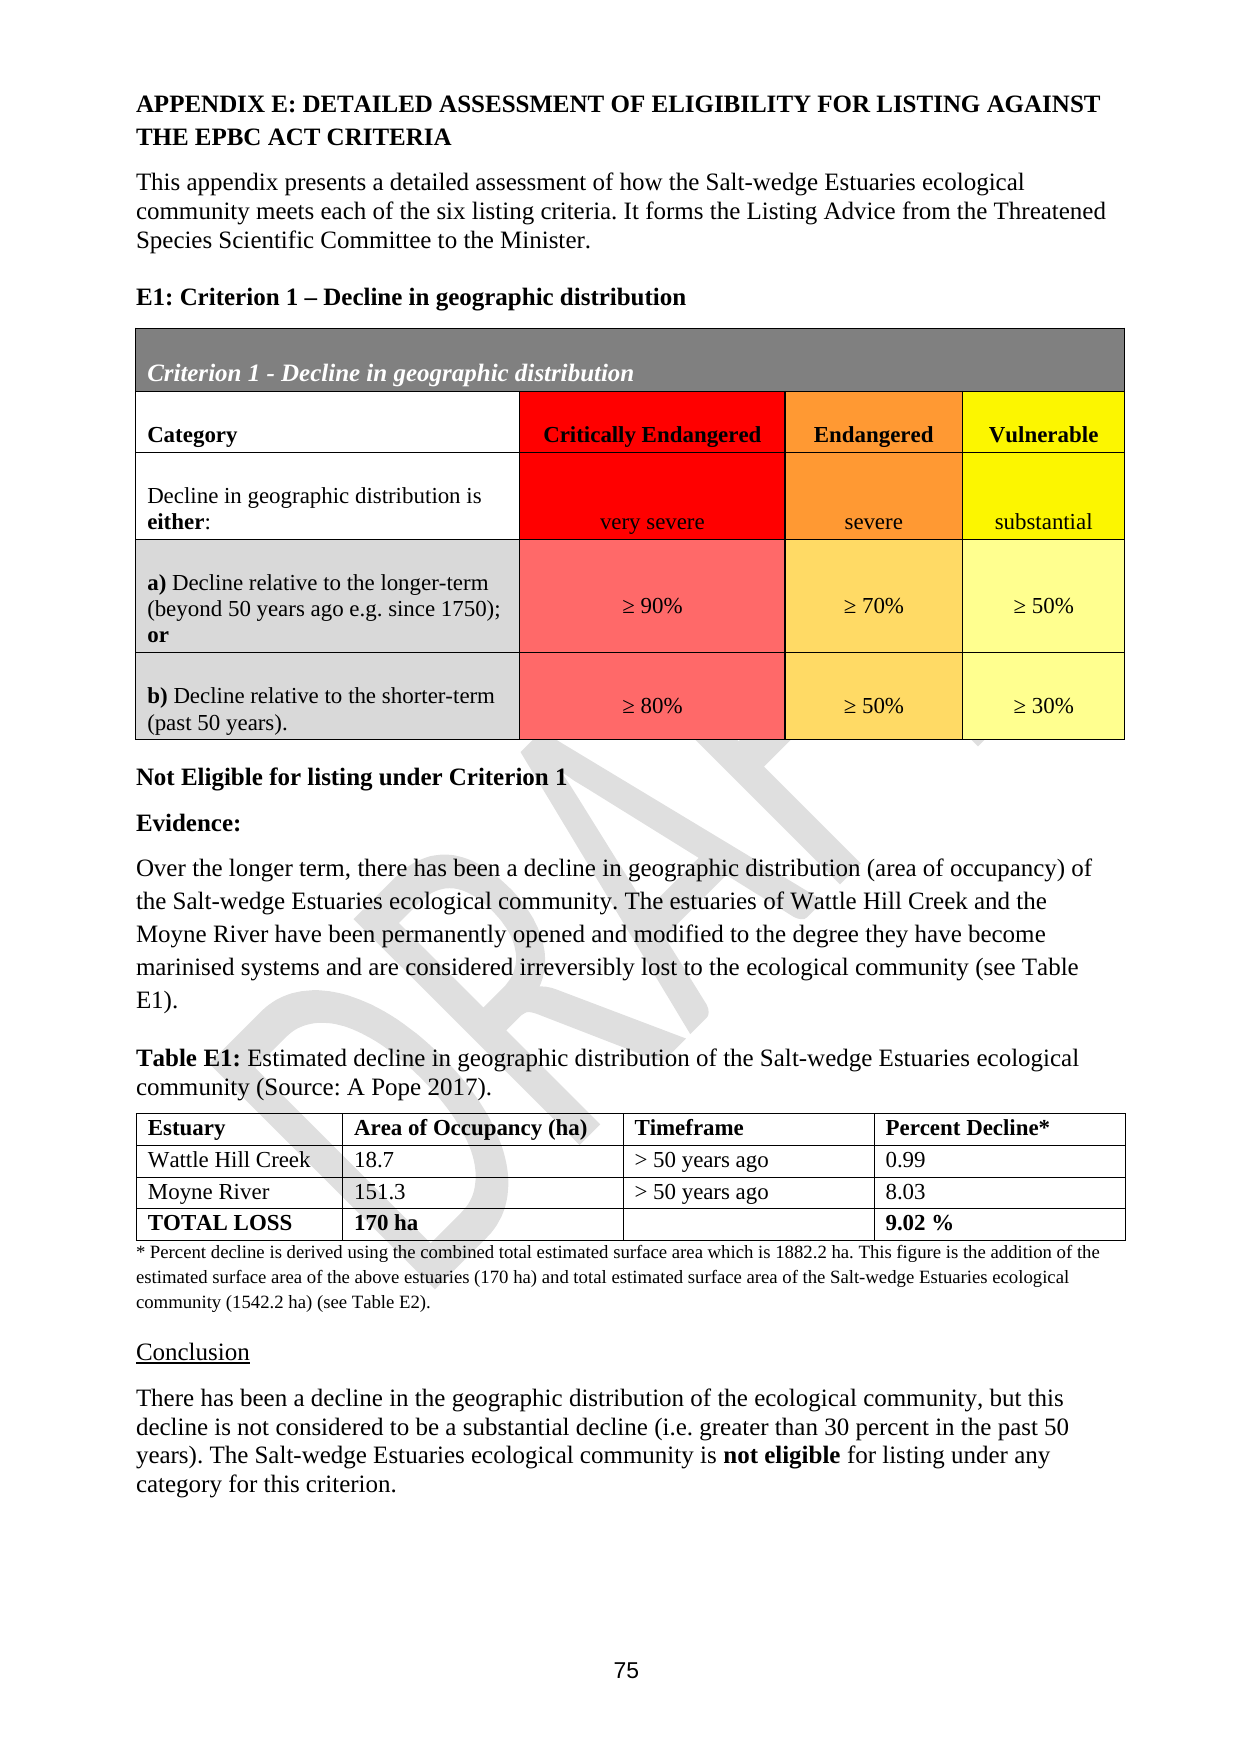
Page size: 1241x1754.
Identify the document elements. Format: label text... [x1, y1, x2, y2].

table_header Timeframe [624, 1114, 874, 1145]
table_cell > 50 years ago [624, 1178, 874, 1208]
subtitle E1: Criterion 1 – Decline in geographic distribution [136, 282, 1116, 311]
table_cell ≥ 70% [786, 540, 962, 652]
table_cell 0.99 [875, 1146, 1125, 1177]
table_header Estuary [137, 1114, 342, 1145]
table_cell 18.7 [343, 1146, 623, 1177]
table_cell ≥ 50% [963, 540, 1124, 652]
text Not Eligible for listing under Criterion 1 [136, 762, 1121, 791]
text This appendix presents a detailed assessment of how the Salt-wedge Estuaries ecological community meets each of the six listing criteria. It forms the Listing Advice from the Threatened Species Scientific Committee to the Minister. [136, 167, 1116, 253]
table_cell very severe [520, 453, 784, 539]
table_header Criterion 1 - Decline in geographic distribution [136, 329, 1124, 391]
text Evidence: [136, 808, 1121, 836]
table_cell Vulnerable [963, 392, 1124, 452]
table_cell [624, 1209, 874, 1240]
table_cell Endangered [786, 392, 962, 452]
table_cell ≥ 90% [520, 540, 784, 652]
table_cell Moyne River [137, 1178, 342, 1208]
table_cell substantial [963, 453, 1124, 539]
text Conclusion [136, 1337, 1116, 1366]
text There has been a decline in the geographic distribution of the ecological community, but this decline is not considered to be a substantial decline (i.e. greater than 30 percent in the past 50 years). The Salt-wedge Estuaries ecological community is not eligible for listing under any category for this criterion. [136, 1383, 1116, 1498]
table_cell TOTAL LOSS [137, 1209, 342, 1240]
table_cell Critically Endangered [520, 392, 784, 452]
table_header Area of Occupancy (ha) [343, 1114, 623, 1145]
text Over the longer term, there has been a decline in geographic distribution (area of occupancy) of the Salt-wedge Estuaries ecological community. The estuaries of Wattle Hill Creek and the Moyne River have been permanently opened and modified to the degree they have become marinised systems and are considered irreversibly lost to the ecological community (see Table E1). [136, 853, 1121, 1014]
table_cell 8.03 [875, 1178, 1125, 1208]
table_cell b) Decline relative to the shorter-term (past 50 years). [136, 653, 519, 739]
table_cell Wattle Hill Creek [137, 1146, 342, 1177]
table_cell Decline in geographic distribution is either: [136, 453, 519, 539]
subtitle APPENDIX E: DETAILED ASSESSMENT OF ELIGIBILITY FOR LISTING AGAINST THE EPBC ACT CRITERIA [136, 89, 1116, 150]
table_cell severe [786, 453, 962, 539]
table_cell > 50 years ago [624, 1146, 874, 1177]
table_cell a) Decline relative to the longer-term (beyond 50 years ago e.g. since 1750); or [136, 540, 519, 652]
table_cell Category [136, 392, 519, 452]
table_cell 151.3 [343, 1178, 623, 1208]
text * Percent decline is derived using the combined total estimated surface area which is 1882.2 ha. This figure is the addition of the estimated surface area of the above estuaries (170 ha) and total estimated surface area of the Salt-wedge Estuaries ecological community (1542.2 ha) (see Table E2). [136, 1241, 1121, 1312]
table_cell ≥ 50% [786, 653, 962, 739]
table_cell 9.02 % [875, 1209, 1125, 1240]
table_cell 170 ha [343, 1209, 623, 1240]
table_header Percent Decline* [875, 1114, 1125, 1145]
table_cell ≥ 80% [520, 653, 784, 739]
table_cell ≥ 30% [963, 653, 1124, 739]
text Table E1: Estimated decline in geographic distribution of the Salt-wedge Estuaries ecological community (Source: A Pope 2017). [136, 1043, 1121, 1101]
